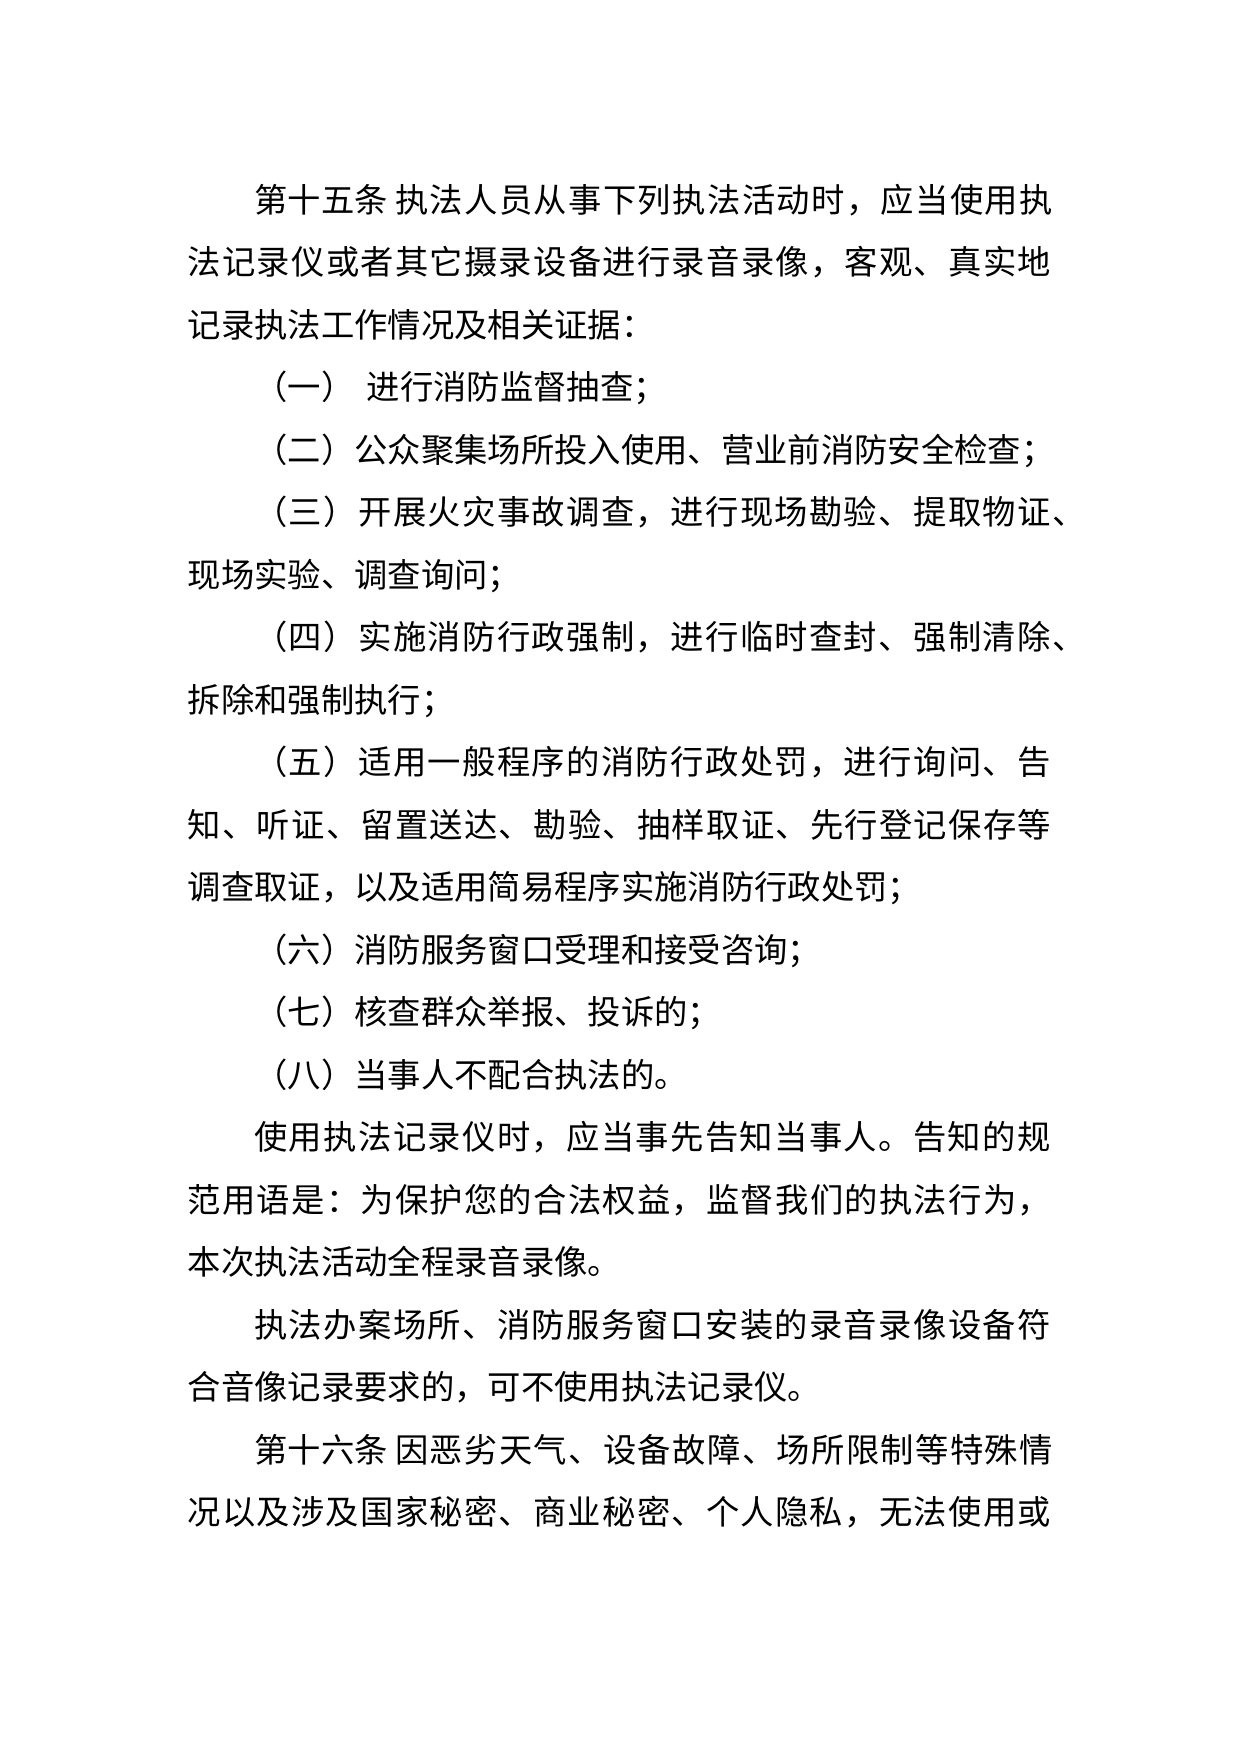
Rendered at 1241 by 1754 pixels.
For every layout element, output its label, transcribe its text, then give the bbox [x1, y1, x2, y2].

text （七）核查群众举报、投诉的； [187, 974, 1053, 1037]
text （三）开展火灾事故调查，进行现场勘验、提取物证、现场实验、调查询问； [187, 474, 1053, 599]
list 执法人员从事下列执法活动时，应当使用执法记录仪或者其它摄录设备进行录音录像，客观、真实地记录执法工作情况及相关证据： [187, 162, 1053, 349]
text （四）实施消防行政强制，进行临时查封、强制清除、拆除和强制执行； [187, 599, 1053, 724]
text （八）当事人不配合执法的。 [187, 1037, 1053, 1099]
text （五）适用一般程序的消防行政处罚，进行询问、告知、听证、留置送达、勘验、抽样取证、先行登记保存等调查取证，以及适用简易程序实施消防行政处罚； [187, 724, 1053, 912]
text （六）消防服务窗口受理和接受咨询； [187, 912, 1053, 974]
text 执法办案场所、消防服务窗口安装的录音录像设备符合音像记录要求的，可不使用执法记录仪。 [187, 1287, 1053, 1412]
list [187, 1412, 1053, 1537]
list 进行消防监督抽查； [254, 349, 1053, 412]
text 使用执法记录仪时，应当事先告知当事人。告知的规范用语是：为保护您的合法权益，监督我们的执法行为，本次执法活动全程录音录像。 [187, 1099, 1053, 1287]
text （二）公众聚集场所投入使用、营业前消防安全检查； [187, 412, 1053, 474]
